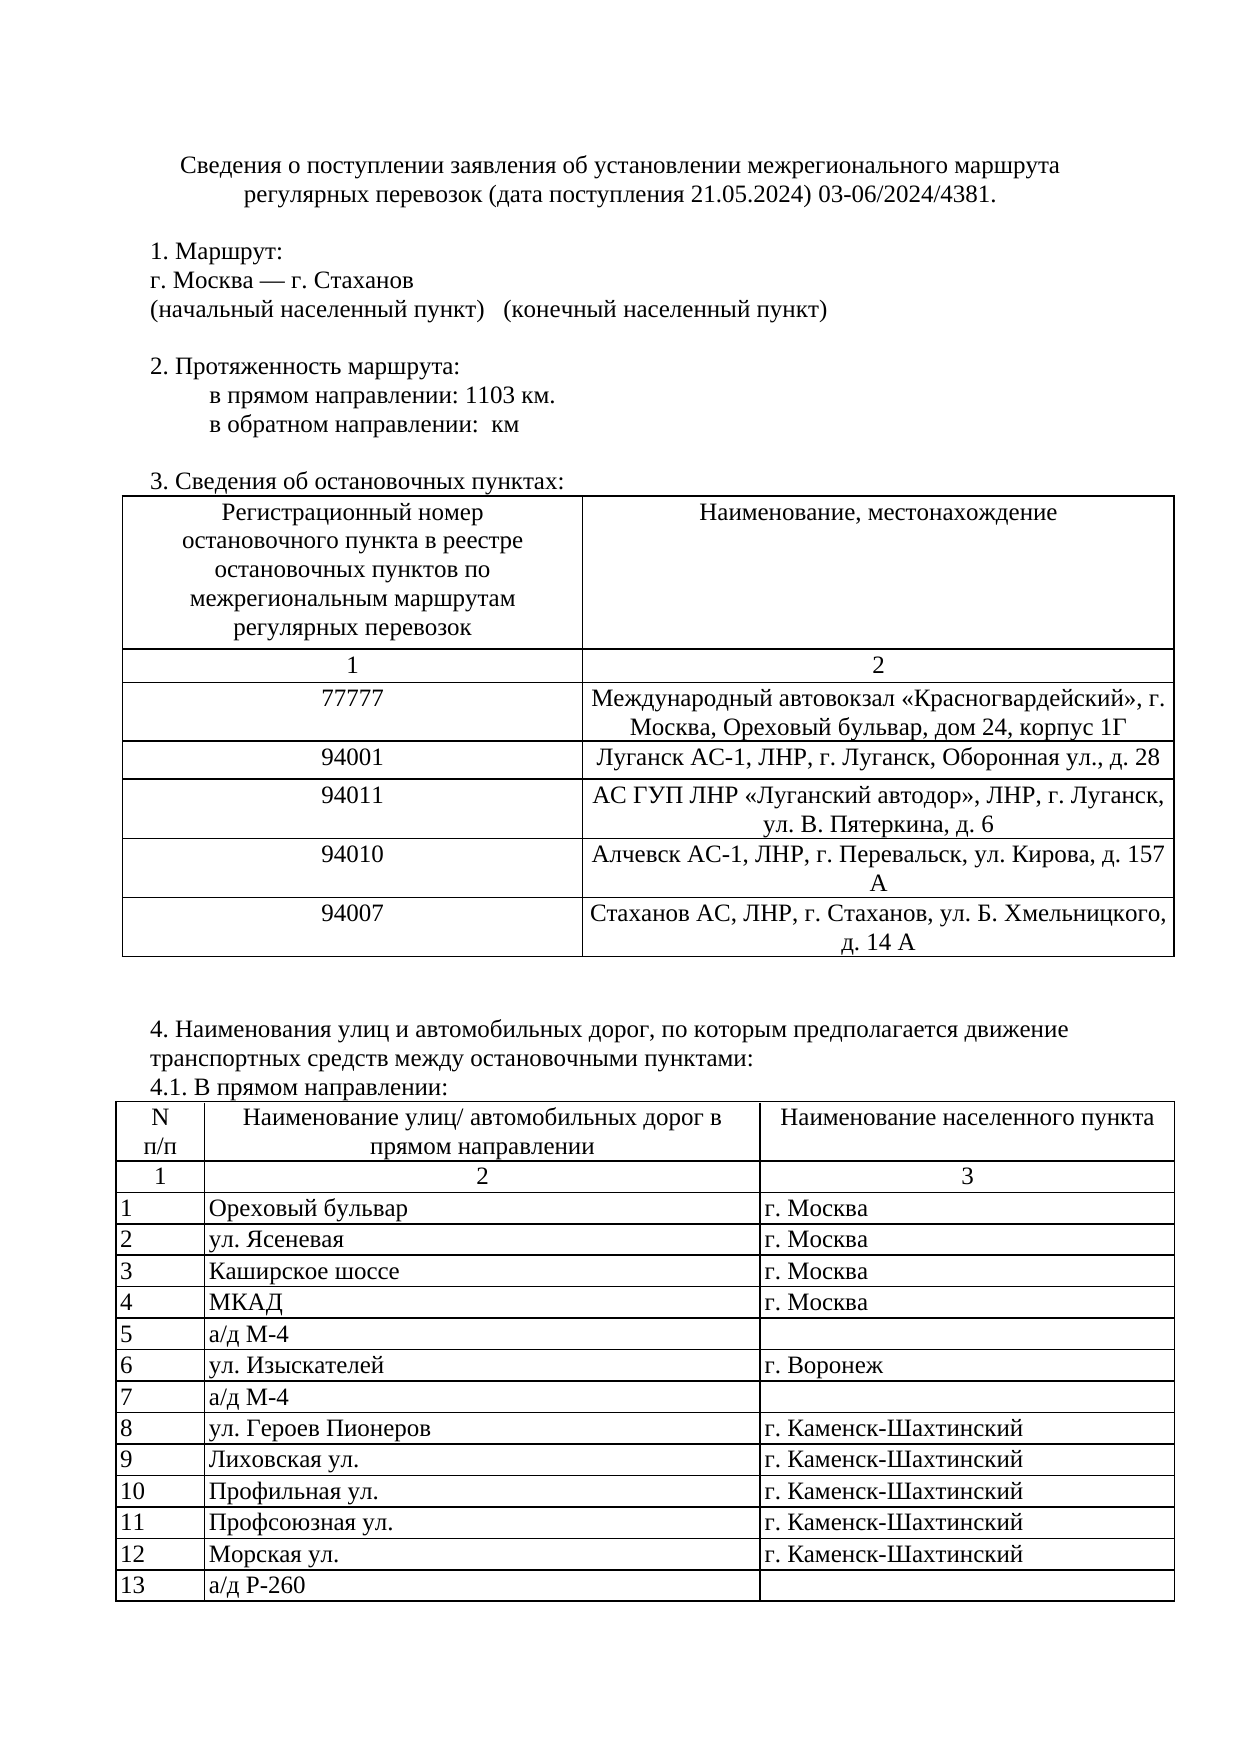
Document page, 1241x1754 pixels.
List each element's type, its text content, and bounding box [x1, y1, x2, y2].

table_cell г. Москва [761, 1193, 1174, 1223]
table_cell 7 [117, 1382, 204, 1412]
table_cell [761, 1382, 1174, 1412]
table_header Наименование населенного пункта [761, 1102, 1174, 1160]
table_cell 9 [117, 1445, 204, 1474]
table_cell [761, 1319, 1174, 1349]
table_cell АС ГУП ЛНР «Луганский автодор», ЛНР, г. Луганск, ул. В. Пятеркина, д. 6 [583, 780, 1173, 837]
table_cell Алчевск АС-1, ЛНР, г. Перевальск, ул. Кирова, д. 157 А [583, 839, 1173, 896]
table_cell 1 [123, 650, 582, 681]
table_cell Стаханов АС, ЛНР, г. Стаханов, ул. Б. Хмельницкого, д. 14 А [583, 898, 1173, 956]
table_cell г. Каменск-Шахтинский [761, 1476, 1174, 1506]
table_cell 2 [117, 1225, 204, 1254]
table_cell г. Каменск-Шахтинский [761, 1508, 1174, 1537]
text в обратном направлении: км [150, 409, 1090, 437]
table_cell Профсоюзная ул. [205, 1508, 759, 1537]
table_header Регистрационный номер остановочного пункта в реестре остановочных пунктов по межрегиональным маршрутам регулярных перевозок [123, 497, 582, 648]
table_cell 6 [117, 1350, 204, 1380]
table_cell Морская ул. [205, 1539, 759, 1569]
table_cell 94010 [123, 839, 582, 896]
table_cell 12 [117, 1539, 204, 1569]
table_cell а/д Р-260 [205, 1571, 759, 1600]
table_cell г. Каменск-Шахтинский [761, 1539, 1174, 1569]
table_cell 94011 [123, 780, 582, 837]
text (начальный населенный пункт) (конечный населенный пункт) [150, 294, 1090, 322]
table_cell 3 [761, 1162, 1174, 1191]
table_cell Каширское шоссе [205, 1256, 759, 1286]
table_header Наименование, местонахождение [583, 497, 1173, 648]
table_cell 4 [117, 1287, 204, 1317]
table_cell 1 [117, 1162, 204, 1191]
text в прямом направлении: 1103 км. [150, 380, 1090, 409]
table_cell 13 [117, 1571, 204, 1600]
table_cell [761, 1571, 1174, 1600]
table_cell Международный автовокзал «Красногвардейский», г. Москва, Ореховый бульвар, дом 24, корпус 1Г [583, 683, 1173, 740]
table_cell 5 [117, 1319, 204, 1349]
table_cell г. Воронеж [761, 1350, 1174, 1380]
table_cell Ореховый бульвар [205, 1193, 759, 1223]
table_cell ул. Героев Пионеров [205, 1413, 759, 1443]
table_cell 2 [205, 1162, 759, 1191]
table_cell 94007 [123, 898, 582, 956]
table_cell Лиховская ул. [205, 1445, 759, 1474]
table_cell 2 [583, 650, 1173, 681]
table_cell 10 [117, 1476, 204, 1506]
table_cell г. Каменск-Шахтинский [761, 1413, 1174, 1443]
table_cell Луганск АС-1, ЛНР, г. Луганск, Оборонная ул., д. 28 [583, 742, 1173, 778]
table_cell Профильная ул. [205, 1476, 759, 1506]
table_cell 94001 [123, 742, 582, 778]
table_cell а/д М-4 [205, 1382, 759, 1412]
table_cell 1 [117, 1193, 204, 1223]
text г. Москва — г. Стаханов [150, 265, 1090, 294]
table_cell г. Каменск-Шахтинский [761, 1445, 1174, 1474]
text 2. Протяженность маршрута: [150, 351, 1090, 380]
table_cell 3 [117, 1256, 204, 1286]
table_cell 11 [117, 1508, 204, 1537]
text Сведения о поступлении заявления об установлении межрегионального маршрута регулярных перевозок (дата поступления 21.05.2024) 03-06/2024/4381. [150, 150, 1090, 207]
table_cell ул. Изыскателей [205, 1350, 759, 1380]
table_header N п/п [117, 1102, 204, 1160]
table_cell МКАД [205, 1287, 759, 1317]
table_cell 8 [117, 1413, 204, 1443]
table_cell ул. Ясеневая [205, 1225, 759, 1254]
table_cell г. Москва [761, 1287, 1174, 1317]
table_cell г. Москва [761, 1256, 1174, 1286]
text 3. Сведения об остановочных пунктах: [150, 466, 1090, 495]
table_cell г. Москва [761, 1225, 1174, 1254]
table_cell а/д М-4 [205, 1319, 759, 1349]
table_cell 77777 [123, 683, 582, 740]
table_header Наименование улиц/ автомобильных дорог в прямом направлении [205, 1102, 760, 1160]
text 4. Наименования улиц и автомобильных дорог, по которым предполагается движение транспортных средств между остановочными пунктами: [150, 1014, 1090, 1072]
text 4.1. В прямом направлении: [150, 1072, 1090, 1101]
text 1. Маршрут: [150, 236, 1090, 265]
